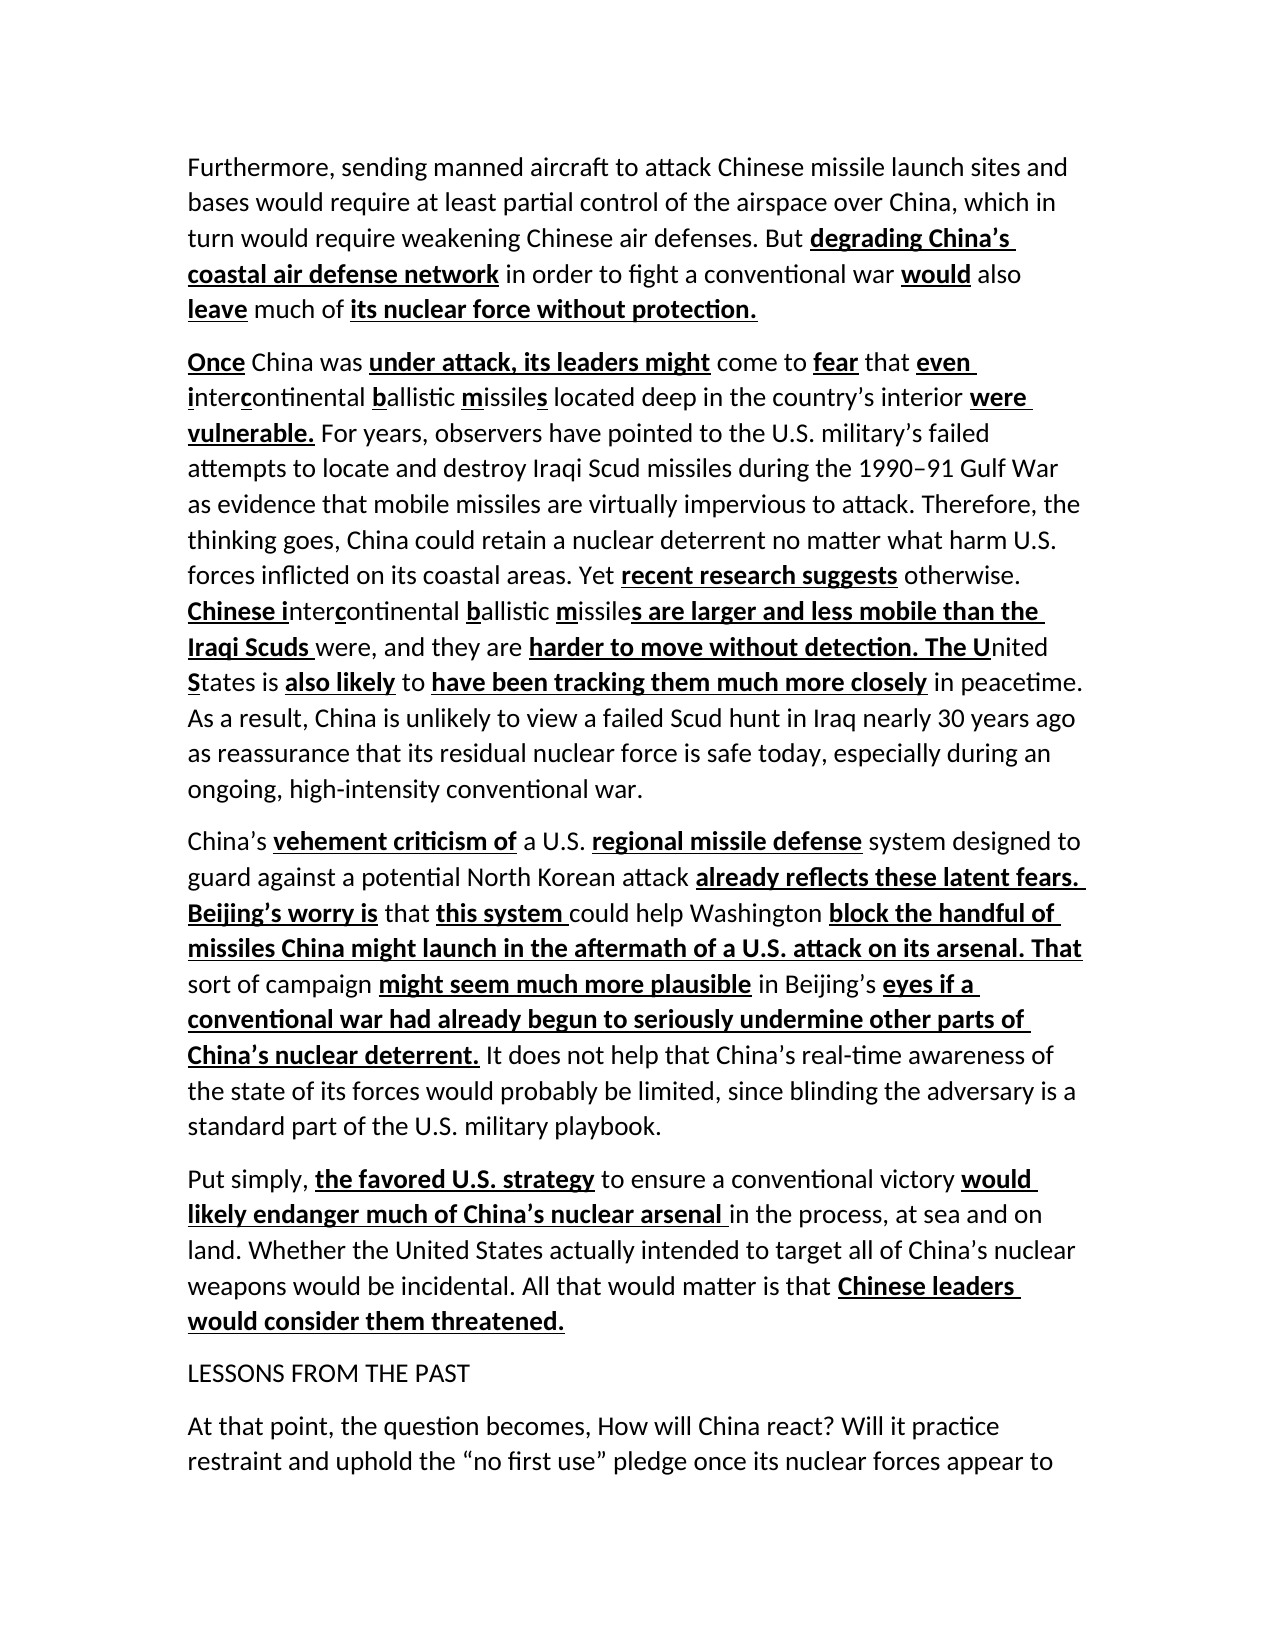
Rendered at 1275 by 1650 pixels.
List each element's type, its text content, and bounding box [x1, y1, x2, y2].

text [187, 150, 1087, 326]
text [187, 1409, 1087, 1478]
text Put simply, the favored U.S. strategy to ensure a conventional victory would likely endanger much of China’s nuclear arsenal in the process, at sea and on land. Whether the United States actually intended to target all of China’s nuclear weapons would be incidental. All that would matter is that Chinese leaders would consider them threatened. [187, 1162, 1087, 1337]
text LESSONS FROM THE PAST [187, 1357, 1087, 1390]
text Once China was under attack, its leaders might come to fear that even intercontinental ballistic missiles located deep in the country’s interior were vulnerable. For years, observers have pointed to the U.S. military’s failed attempts to locate and destroy Iraqi Scud missiles during the 1990–91 Gulf War as evidence that mobile missiles are virtually impervious to attack. Therefore, the thinking goes, China could retain a nuclear deterrent no matter what harm U.S. forces inflicted on its coastal areas. Yet recent research suggests otherwise. Chinese intercontinental ballistic missiles are larger and less mobile than the Iraqi Scuds were, and they are harder to move without detection. The United States is also likely to have been tracking them much more closely in peacetime. As a result, China is unlikely to view a failed Scud hunt in Iraq nearly 30 years ago as reassurance that its residual nuclear force is safe today, especially during an ongoing, high-intensity conventional war. [187, 345, 1087, 805]
text China’s vehement criticism of a U.S. regional missile defense system designed to guard against a potential North Korean attack already reflects these latent fears. Beijing’s worry is that this system could help Washington block the handful of missiles China might launch in the aftermath of a U.S. attack on its arsenal. That sort of campaign might seem much more plausible in Beijing’s eyes if a conventional war had already begun to seriously undermine other parts of China’s nuclear deterrent. It does not help that China’s real-time awareness of the state of its forces would probably be limited, since blinding the adversary is a standard part of the U.S. military playbook. [187, 824, 1087, 1143]
